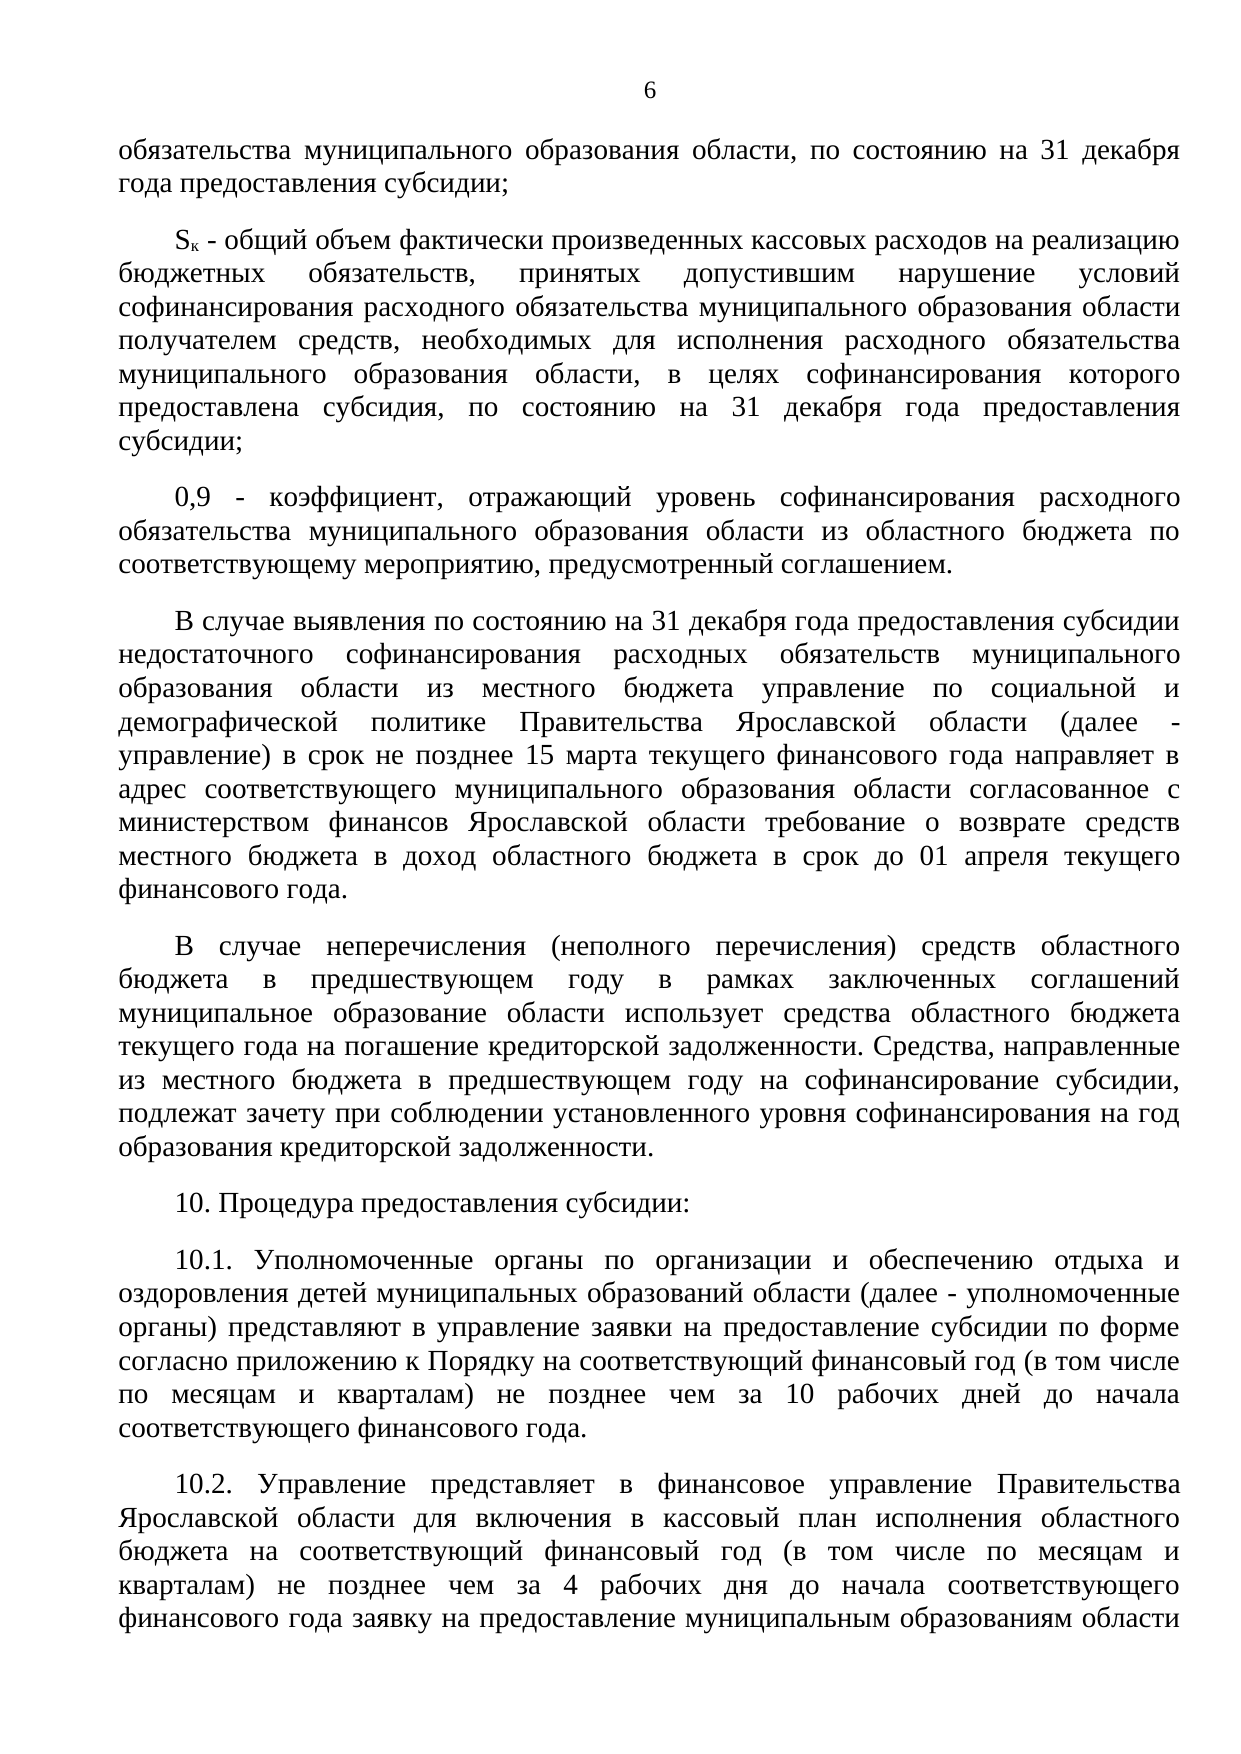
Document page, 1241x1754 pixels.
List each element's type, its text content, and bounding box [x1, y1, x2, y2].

text 0,9 - коэффициент, отражающий уровень софинансирования расходного обязательства муниципального образования области из областного бюджета по соответствующему мероприятию, предусмотренный соглашением. [118, 479, 1181, 580]
text Sк - общий объем фактически произведенных кассовых расходов на реализацию бюджетных обязательств, принятых допустившим нарушение условий софинансирования расходного обязательства муниципального образования области получателем средств, необходимых для исполнения расходного обязательства муниципального образования области, в целях софинансирования которого предоставлена субсидия, по состоянию на 31 декабря года предоставления субсидии; [118, 222, 1181, 457]
text 10. Процедура предоставления субсидии: [118, 1186, 1181, 1219]
text 10.1. Уполномоченные органы по организации и обеспечению отдыха и оздоровления детей муниципальных образований области (далее - уполномоченные органы) представляют в управление заявки на предоставление субсидии по форме согласно приложению к Порядку на соответствующий финансовый год (в том числе по месяцам и кварталам) не позднее чем за 10 рабочих дней до начала соответствующего финансового года. [118, 1242, 1181, 1443]
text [118, 1466, 1181, 1634]
text В случае выявления по состоянию на 31 декабря года предоставления субсидии недостаточного софинансирования расходных обязательств муниципального образования области из местного бюджета управление по социальной и демографической политике Правительства Ярославской области (далее - управление) в срок не позднее 15 марта текущего финансового года направляет в адрес соответствующего муниципального образования области согласованное с министерством финансов Ярославской области требование о возврате средств местного бюджета в доход областного бюджета в срок до 01 апреля текущего финансового года. [118, 603, 1181, 905]
text В случае неперечисления (неполного перечисления) средств областного бюджета в предшествующем году в рамках заключенных соглашений муниципальное образование области использует средства областного бюджета текущего года на погашение кредиторской задолженности. Средства, направленные из местного бюджета в предшествующем году на софинансирование субсидии, подлежат зачету при соблюдении установленного уровня софинансирования на год образования кредиторской задолженности. [118, 928, 1181, 1163]
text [118, 132, 1181, 199]
